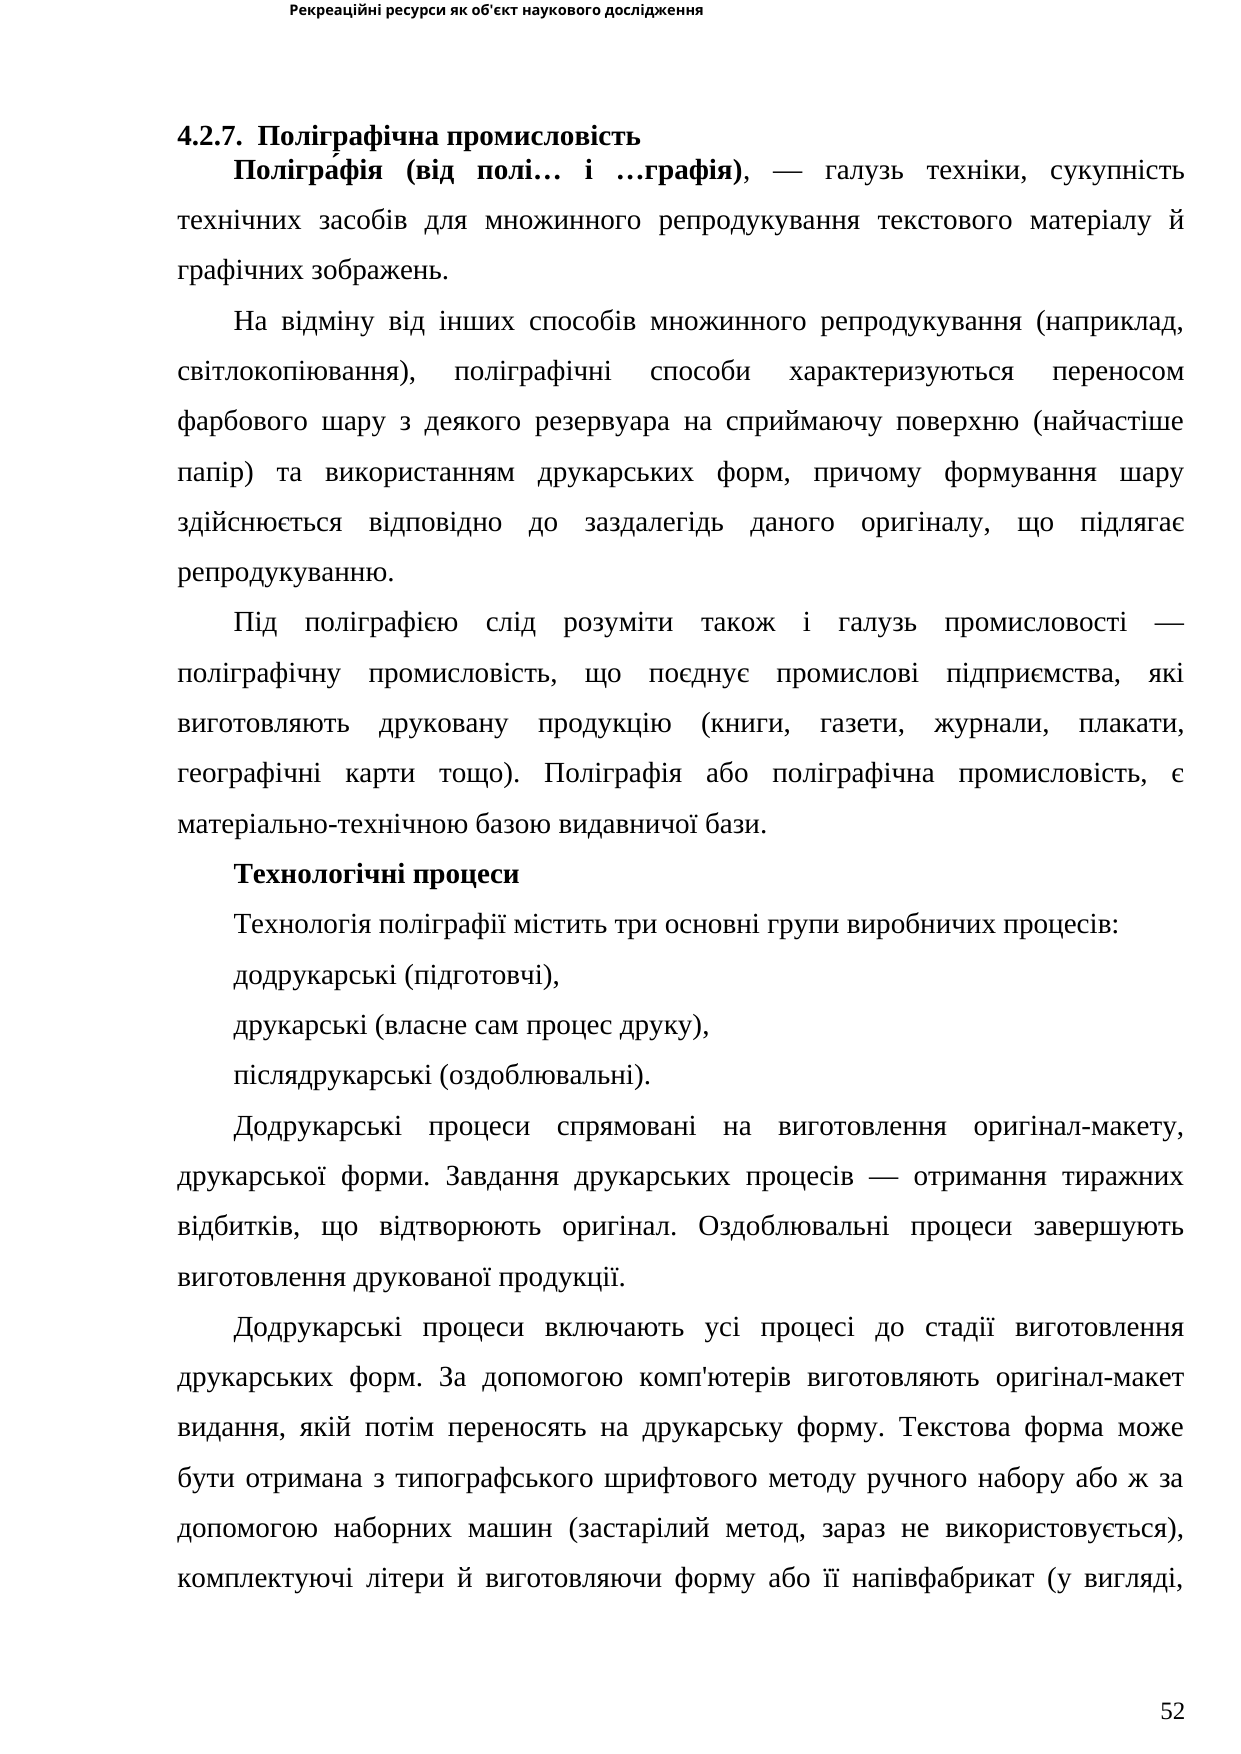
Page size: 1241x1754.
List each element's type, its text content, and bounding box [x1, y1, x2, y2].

text 4.2.7. Поліграфічна промисловість [177, 118, 1185, 152]
text Технологічні процеси [177, 856, 1185, 890]
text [177, 1309, 1185, 1594]
text післядрукарські (оздоблювальні). [177, 1057, 1185, 1091]
text Технологія поліграфії містить три основні групи виробничих процесів: [177, 906, 1185, 940]
text Полігра́фія (від полі… і …графія), — галузь техніки, сукупність технічних засобів для множинного репродукування текстового матеріалу й графічних зображень. [177, 152, 1185, 286]
text Під поліграфією слід розуміти також і галузь промисловості — поліграфічну промисловість, що поєднує промислові підприємства, які виготовляють друковану продукцію (книги, газети, журнали, плакати, географічні карти тощо). Поліграфія або поліграфічна промисловість, є матеріально-технічною базою видавничої бази. [177, 604, 1185, 839]
text На відміну від інших способів множинного репродукування (наприклад, світлокопіювання), поліграфічні способи характеризуються переносом фарбового шару з деякого резервуара на сприймаючу поверхню (найчастіше папір) та використанням друкарських форм, причому формування шару здійснюється відповідно до заздалегідь даного оригіналу, що підлягає репродукуванню. [177, 303, 1185, 588]
text Додрукарські процеси спрямовані на виготовлення оригінал-макету, друкарської форми. Завдання друкарських процесів — отримання тиражних відбитків, що відтворюють оригінал. Оздоблювальні процеси завершують виготовлення друкованої продукції. [177, 1108, 1185, 1292]
text друкарські (власне сам процес друку), [177, 1007, 1185, 1041]
text додрукарські (підготовчі), [177, 957, 1185, 990]
